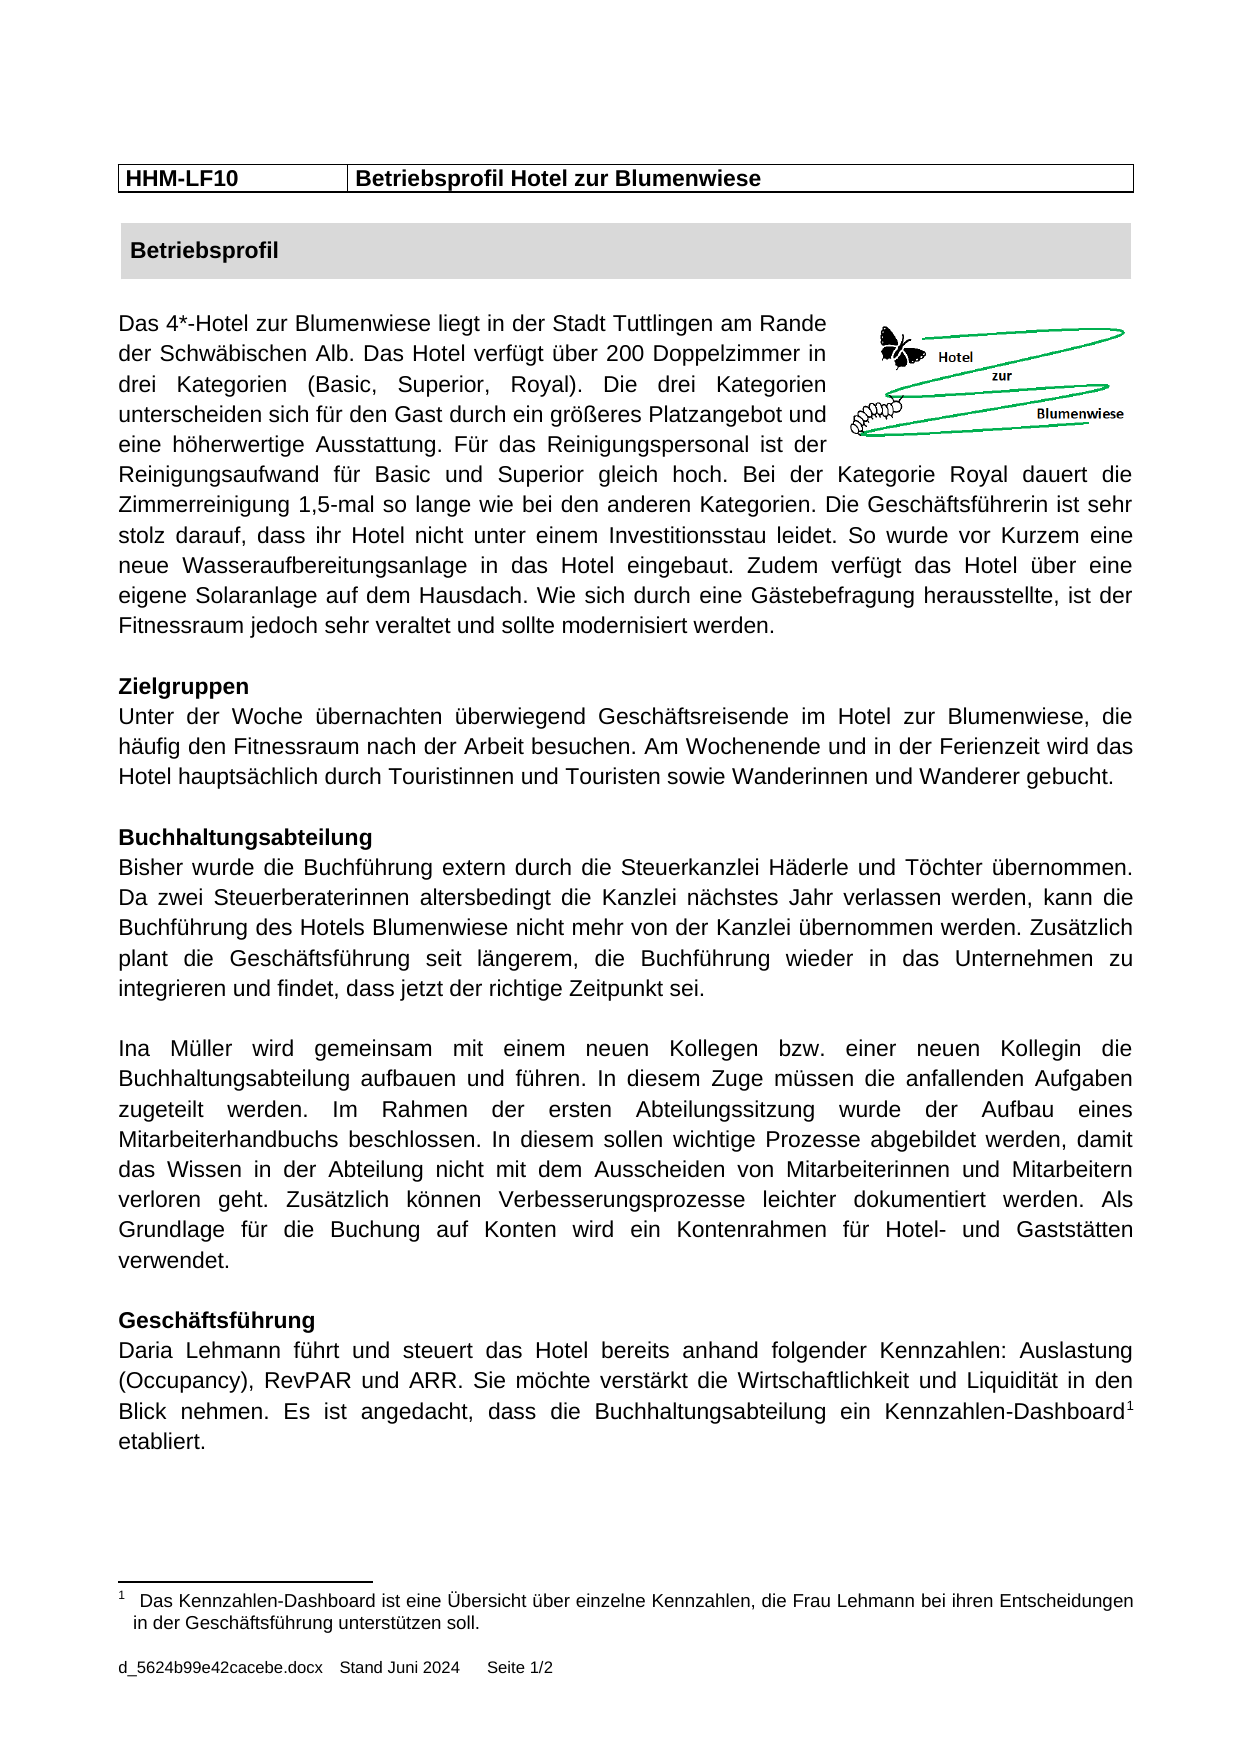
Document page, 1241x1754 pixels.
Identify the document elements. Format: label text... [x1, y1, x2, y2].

text Daria Lehmann führt und steuert das Hotel bereits anhand folgender Kennzahlen: Auslastung (Occupancy), RevPAR und ARR. Sie möchte verstärkt die Wirtschaftlichkeit und Liquidität in den Blick nehmen. Es ist angedacht, dass die Buchhaltungsabteilung ein Kennzahlen-Dashboard etabliert. [118, 1337, 1134, 1454]
text Buchhaltungsabteilung [118, 824, 1134, 850]
picture [846, 316, 1135, 452]
text Unter der Woche übernachten überwiegend Geschäftsreisende im Hotel zur Blumenwiese, die häufig den Fitnessraum nach der Arbeit besuchen. Am Wochenende und in der Ferienzeit wird das Hotel hauptsächlich durch Touristinnen und Touristen sowie Wanderinnen und Wanderer gebucht. [118, 703, 1134, 790]
text Geschäftsführung [118, 1307, 1134, 1333]
text Bisher wurde die Buchführung extern durch die Steuerkanzlei Häderle und Töchter übernommen. Da zwei Steuerberaterinnen altersbedingt die Kanzlei nächstes Jahr verlassen werden, kann die Buchführung des Hotels Blumenwiese nicht mehr von der Kanzlei übernommen werden. Zusätzlich plant die Geschäftsführung seit längerem, die Buchführung wieder in das Unternehmen zu integrieren und findet, dass jetzt der richtige Zeitpunkt sei. [118, 854, 1134, 1001]
text Betriebsprofil [122, 224, 1130, 278]
table_header HHM-LF10 [119, 165, 347, 191]
text Ina Müller wird gemeinsam mit einem neuen Kollegen bzw. einer neuen Kollegin die Buchhaltungsabteilung aufbauen und führen. In diesem Zuge müssen die anfallenden Aufgaben zugeteilt werden. Im Rahmen der ersten Abteilungssitzung wurde der Aufbau eines Mitarbeiterhandbuchs beschlossen. In diesem sollen wichtige Prozesse abgebildet werden, damit das Wissen in der Abteilung nicht mit dem Ausscheiden von Mitarbeiterinnen und Mitarbeitern verloren geht. Zusätzlich können Verbesserungsprozesse leichter dokumentiert werden. Als Grundlage für die Buchung auf Konten wird ein Kontenrahmen für Hotel- und Gaststätten verwendet. [118, 1035, 1134, 1273]
text Das 4*-Hotel zur Blumenwiese liegt in der Stadt Tuttlingen am Rande der Schwäbischen Alb. Das Hotel verfügt über 200 Doppelzimmer in drei Kategorien (Basic, Superior, Royal). Die drei Kategorien unterscheiden sich für den Gast durch ein größeres Platzangebot und eine höherwertige Ausstattung. Für das Reinigungspersonal ist der Reinigungsaufwand für Basic und Superior gleich hoch. Bei der Kategorie Royal dauert die Zimmerreinigung 1,5-mal so lange wie bei den anderen Kategorien. Die Geschäftsführerin ist sehr stolz darauf, dass ihr Hotel nicht unter einem Investitionsstau leidet. So wurde vor Kurzem eine neue Wasseraufbereitungsanlage in das Hotel eingebaut. Zudem verfügt das Hotel über eine eigene Solaranlage auf dem Hausdach. Wie sich durch eine Gästebefragung herausstellte, ist der Fitnessraum jedoch sehr veraltet und sollte modernisiert werden. [118, 310, 1134, 639]
text Zielgruppen [118, 673, 1134, 699]
table_header Betriebsprofil Hotel zur Blumenwiese [348, 165, 1133, 191]
